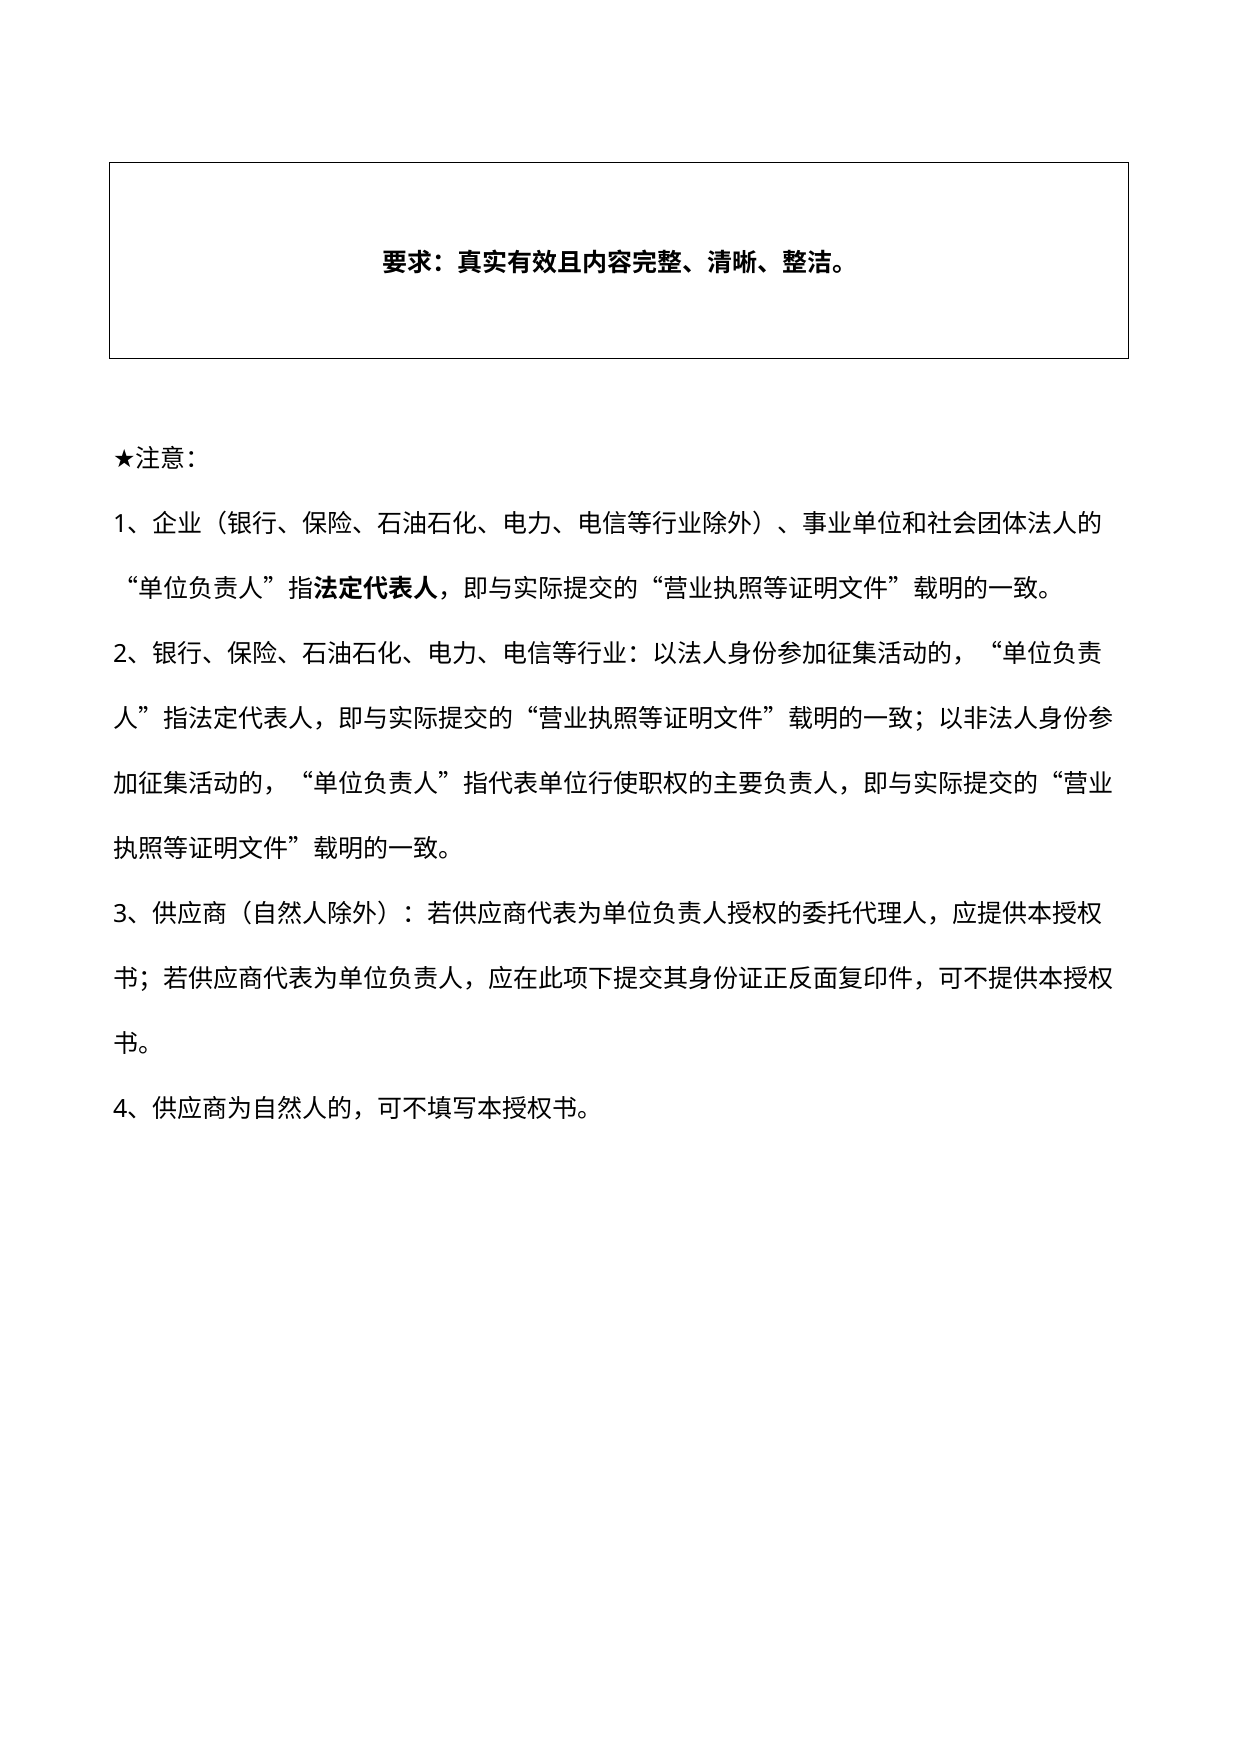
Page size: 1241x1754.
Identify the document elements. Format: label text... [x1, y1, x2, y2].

text ★注意： [113, 424, 1127, 489]
text 2、银行、保险、石油石化、电力、电信等行业：以法人身份参加征集活动的，“单位负责人”指法定代表人，即与实际提交的“营业执照等证明文件”载明的一致；以非法人身份参加征集活动的，“单位负责人”指代表单位行使职权的主要负责人，即与实际提交的“营业执照等证明文件”载明的一致。 [113, 619, 1127, 879]
text 4、供应商为自然人的，可不填写本授权书。 [113, 1074, 1127, 1139]
text 1、企业（银行、保险、石油石化、电力、电信等行业除外）、事业单位和社会团体法人的“单位负责人”指法定代表人，即与实际提交的“营业执照等证明文件”载明的一致。 [113, 489, 1127, 619]
table_header 要求：真实有效且内容完整、清晰、整洁。 [110, 163, 1128, 358]
text 3、供应商（自然人除外）：若供应商代表为单位负责人授权的委托代理人，应提供本授权书；若供应商代表为单位负责人，应在此项下提交其身份证正反面复印件，可不提供本授权书。 [113, 879, 1127, 1074]
